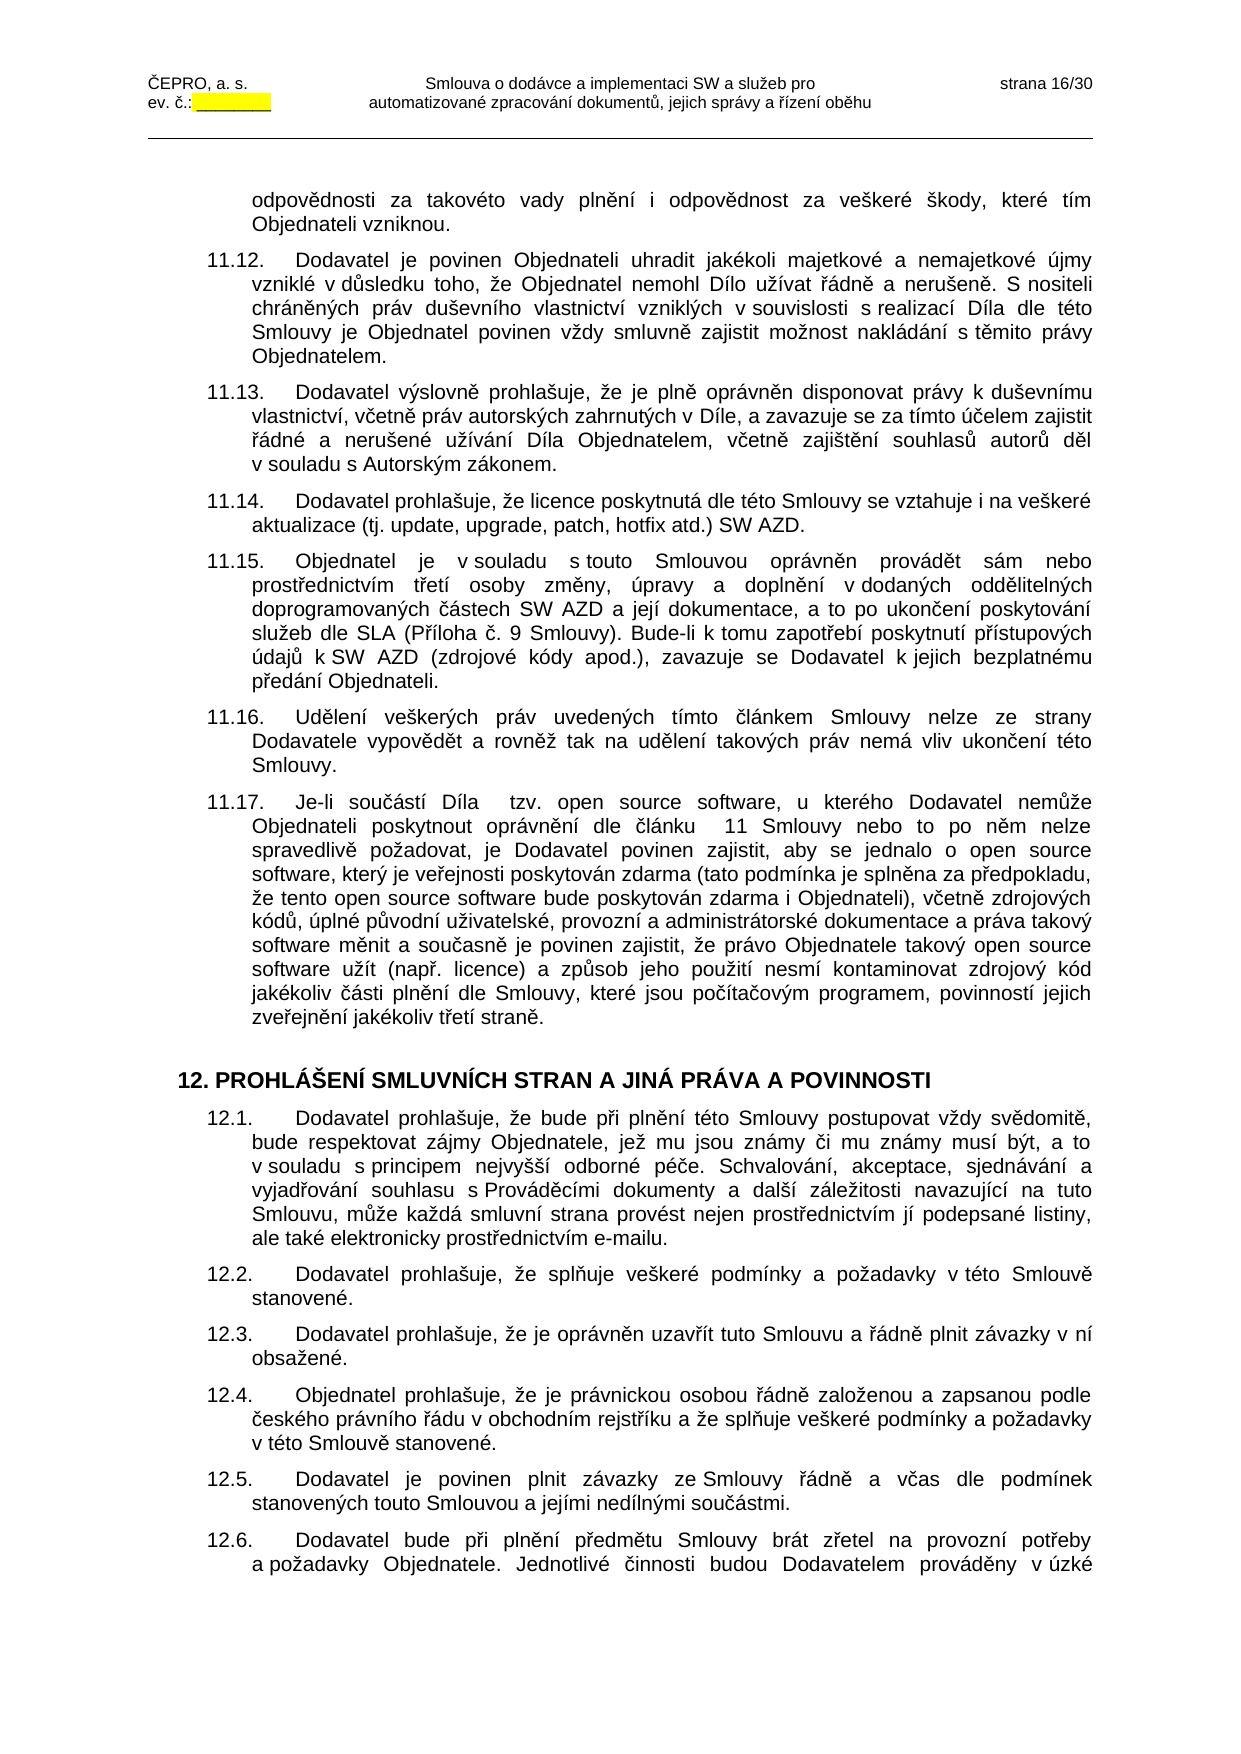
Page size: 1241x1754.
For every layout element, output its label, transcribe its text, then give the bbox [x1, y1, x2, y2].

text Dodavatel prohlašuje, že licence poskytnutá dle této Smlouvy se vztahuje i na veškeré aktualizace (tj. update, upgrade, patch, hotfix atd.) SW AZD. [207, 488, 1093, 536]
text Dodavatel prohlašuje, že je oprávněn uzavřít tuto Smlouvu a řádně plnit závazky v ní obsažené. [207, 1322, 1093, 1370]
text Je-li součástí Díla tzv. open source software, u kterého Dodavatel nemůže Objednateli poskytnout oprávnění dle článku 11 Smlouvy nebo to po něm nelze spravedlivě požadovat, je Dodavatel povinen zajistit, aby se jednalo o open source software, který je veřejnosti poskytován zdarma (tato podmínka je splněna za předpokladu, že tento open source software bude poskytován zdarma i Objednateli), včetně zdrojových kódů, úplné původní uživatelské, provozní a administrátorské dokumentace a práva takový software měnit a současně je povinen zajistit, že právo Objednatele takový open source software užít (např. licence) a způsob jeho použití nesmí kontaminovat zdrojový kód jakékoliv části plnění dle Smlouvy, které jsou počítačovým programem, povinností jejich zveřejnění jakékoliv třetí straně. [207, 789, 1093, 1029]
text Dodavatel prohlašuje, že splňuje veškeré podmínky a požadavky v této Smlouvě stanovené. [207, 1262, 1093, 1310]
text Dodavatel je povinen plnit závazky ze Smlouvy řádně a včas dle podmínek stanovených touto Smlouvou a jejími nedílnými součástmi. [207, 1467, 1093, 1515]
text Dodavatel výslovně prohlašuje, že je plně oprávněn disponovat právy k duševnímu vlastnictví, včetně práv autorských zahrnutých v Díle, a zavazuje se za tímto účelem zajistit řádné a nerušené užívání Díla Objednatelem, včetně zajištění souhlasů autorů děl v souladu s Autorským zákonem. [207, 380, 1093, 476]
text Dodavatel prohlašuje, že bude při plnění této Smlouvy postupovat vždy svědomitě, bude respektovat zájmy Objednatele, jež mu jsou známy či mu známy musí být, a to v souladu s principem nejvyšší odborné péče. Schvalování, akceptace, sjednávání a vyjadřování souhlasu s Prováděcími dokumenty a další záležitosti navazující na tuto Smlouvu, může každá smluvní strana provést nejen prostřednictvím jí podepsané listiny, ale také elektronicky prostřednictvím e-mailu. [207, 1106, 1093, 1249]
text Objednatel prohlašuje, že je právnickou osobou řádně založenou a zapsanou podle českého právního řádu v obchodním rejstříku a že splňuje veškeré podmínky a požadavky v této Smlouvě stanovené. [207, 1383, 1093, 1454]
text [207, 187, 1093, 235]
subtitle prohlášení smluvních stran a jiná PRÁVA A POVINNOSTI [177, 1067, 1093, 1093]
text Udělení veškerých práv uvedených tímto článkem Smlouvy nelze ze strany Dodavatele vypovědět a rovněž tak na udělení takových práv nemá vliv ukončení této Smlouvy. [207, 705, 1093, 777]
text Dodavatel je povinen Objednateli uhradit jakékoli majetkové a nemajetkové újmy vzniklé v důsledku toho, že Objednatel nemohl Dílo užívat řádně a nerušeně. S nositeli chráněných práv duševního vlastnictví vzniklých v souvislosti s realizací Díla dle této Smlouvy je Objednatel povinen vždy smluvně zajistit možnost nakládání s těmito právy Objednatelem. [207, 248, 1093, 368]
text Objednatel je v souladu s touto Smlouvou oprávněn provádět sám nebo prostřednictvím třetí osoby změny, úpravy a doplnění v dodaných oddělitelných doprogramovaných částech SW AZD a její dokumentace, a to po ukončení poskytování služeb dle SLA (Příloha č. 9 Smlouvy). Bude-li k tomu zapotřebí poskytnutí přístupových údajů k SW AZD (zdrojové kódy apod.), zavazuje se Dodavatel k jejich bezplatnému předání Objednateli. [207, 549, 1093, 693]
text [207, 1527, 1093, 1575]
